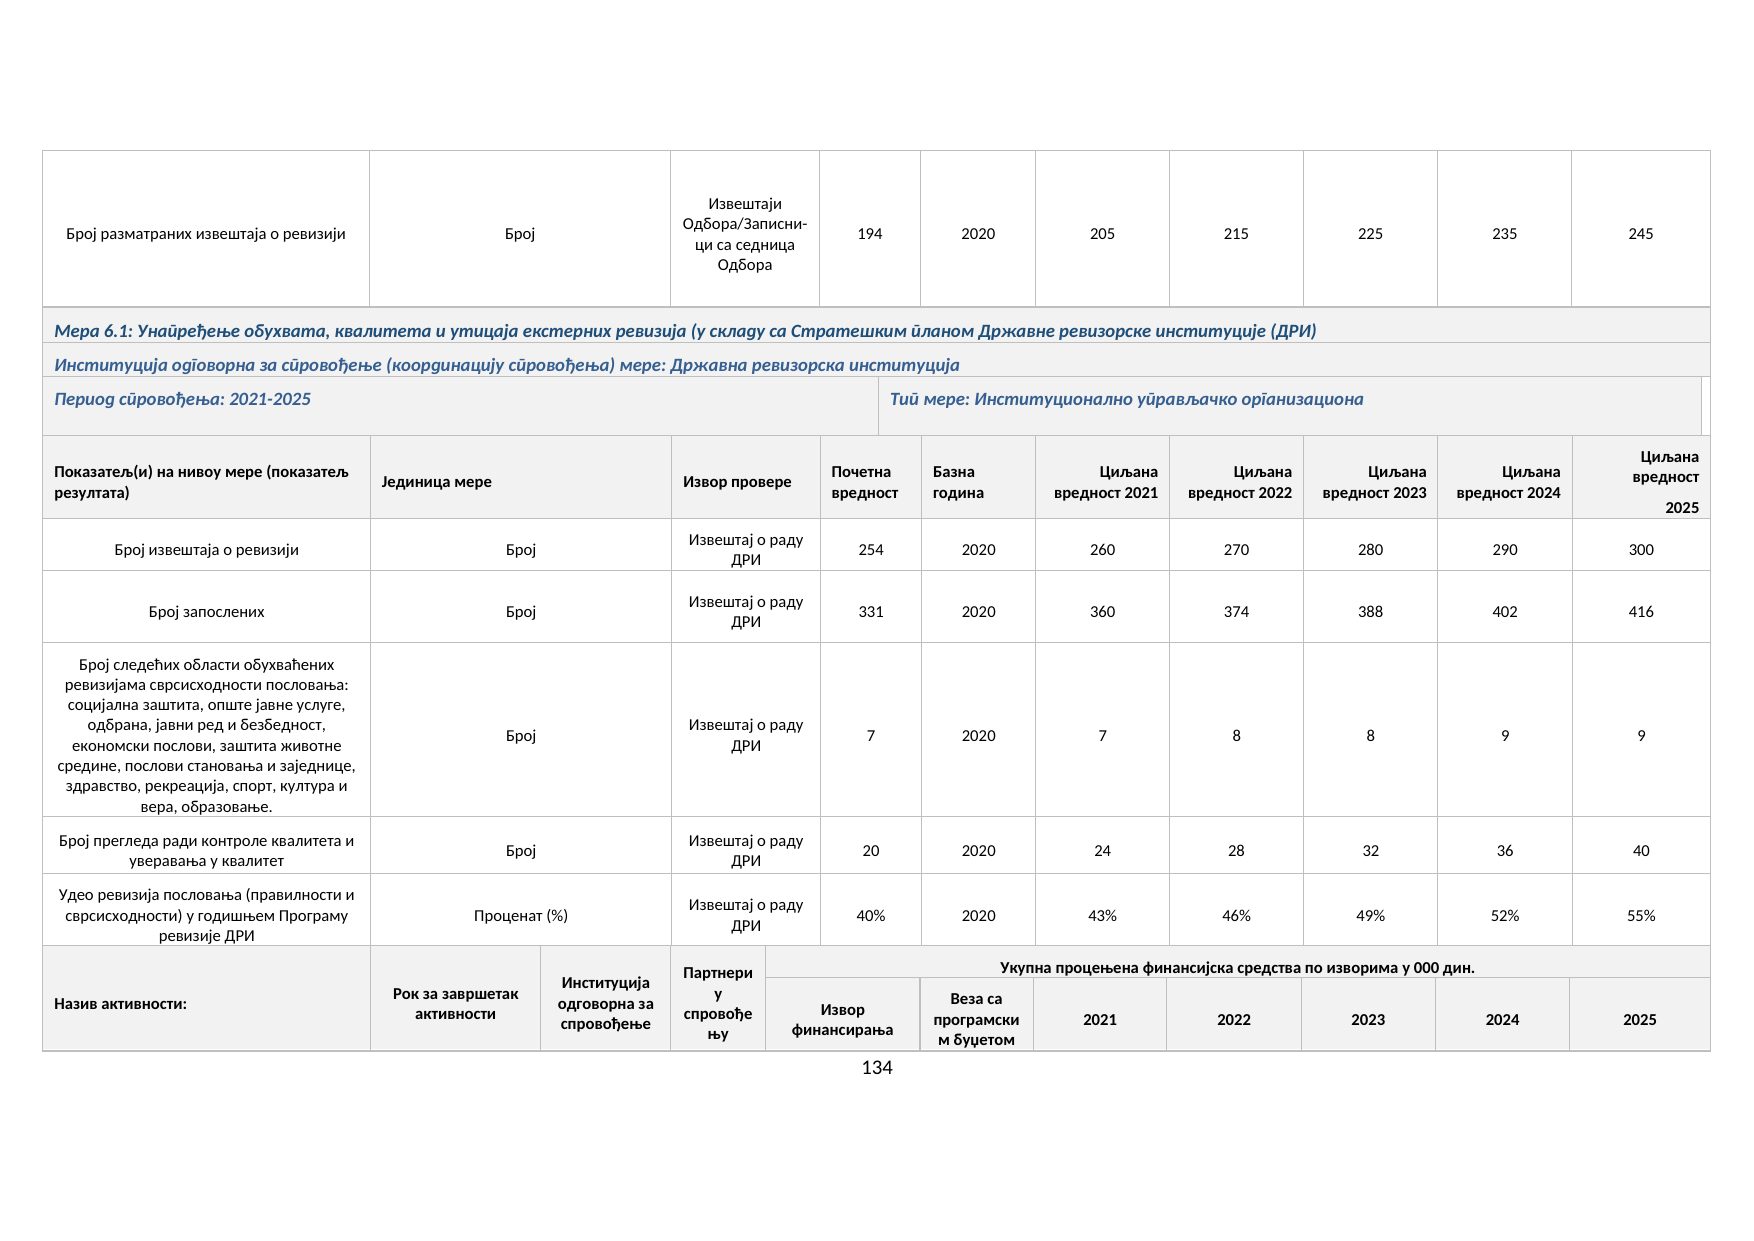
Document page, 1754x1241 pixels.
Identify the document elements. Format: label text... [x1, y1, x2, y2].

table_cell [1438, 874, 1572, 945]
table_cell [1438, 643, 1572, 816]
table_cell 194 [820, 151, 920, 306]
table_cell [371, 643, 671, 816]
table_cell [1170, 643, 1303, 816]
table_cell [672, 643, 820, 816]
table_cell [922, 817, 1035, 873]
table_cell [672, 874, 820, 945]
table_cell [1573, 874, 1710, 945]
table_cell [43, 643, 370, 816]
table_cell 225 [1304, 151, 1437, 306]
table_cell [1036, 817, 1169, 873]
table_cell [672, 519, 820, 570]
table_cell Број [370, 151, 670, 306]
table_cell [1438, 571, 1572, 642]
table_cell [1036, 571, 1169, 642]
table_cell [1170, 874, 1303, 945]
table_cell [672, 817, 820, 873]
table_cell [1573, 519, 1710, 570]
table_cell [821, 519, 921, 570]
table_cell [821, 874, 921, 945]
table_cell [1304, 874, 1437, 945]
table_cell [1036, 519, 1169, 570]
table_cell [821, 571, 921, 642]
table_cell [922, 571, 1035, 642]
table_cell [1170, 519, 1303, 570]
table_cell [821, 817, 921, 873]
table_cell [371, 571, 671, 642]
table_cell [43, 519, 370, 570]
table_cell [371, 817, 671, 873]
table_cell Извештаји Одбора/Записни-ци са седница Одбора [671, 151, 819, 306]
table_cell [371, 519, 671, 570]
table_cell 215 [1170, 151, 1303, 306]
table_cell 235 [1438, 151, 1571, 306]
table_cell [1036, 874, 1169, 945]
table_cell [1036, 643, 1169, 816]
table_cell [43, 874, 370, 945]
table_cell [1438, 519, 1572, 570]
table_cell [1702, 377, 1710, 435]
table_cell Број разматраних извештаја о ревизији [43, 151, 369, 306]
table_cell [1170, 571, 1303, 642]
table_cell [1304, 519, 1437, 570]
table_cell [922, 519, 1035, 570]
table_cell [1170, 817, 1303, 873]
table_cell [672, 571, 820, 642]
table_cell 2020 [921, 151, 1035, 306]
table_cell 205 [1036, 151, 1169, 306]
table_cell [1573, 817, 1710, 873]
table_cell [43, 571, 370, 642]
table_cell [821, 643, 921, 816]
table_cell [1304, 817, 1437, 873]
table_cell [1438, 817, 1572, 873]
table_cell [371, 874, 671, 945]
table_cell [1573, 643, 1710, 816]
table_cell [1304, 571, 1437, 642]
table_cell [922, 874, 1035, 945]
table_cell 245 [1572, 151, 1710, 306]
table_cell [43, 817, 370, 873]
table_cell [1304, 643, 1437, 816]
table_cell [922, 643, 1035, 816]
table_cell [1573, 571, 1710, 642]
